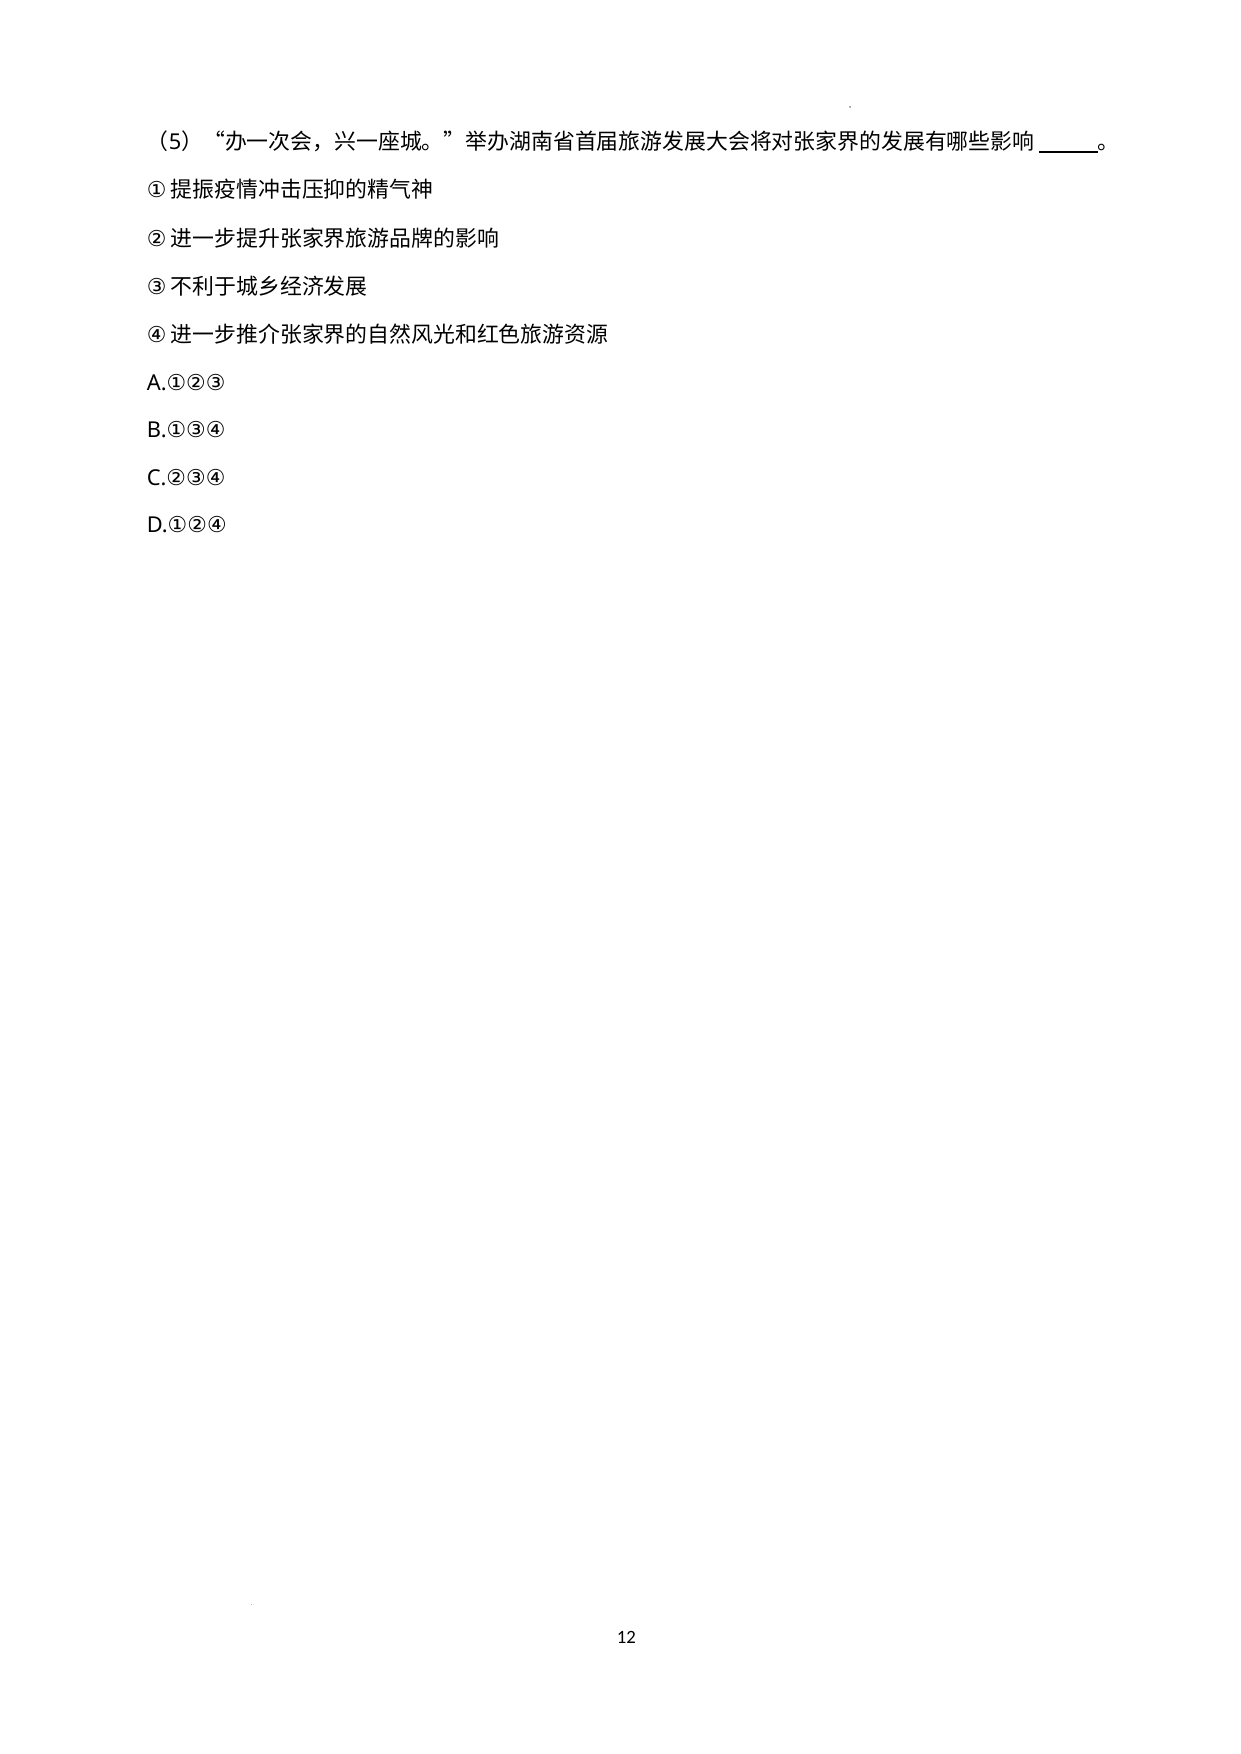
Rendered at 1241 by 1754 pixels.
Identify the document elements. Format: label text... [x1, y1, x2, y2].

text ①提振疫情冲击压抑的精气神 [147, 172, 1134, 205]
text A.①②③ [147, 366, 1134, 398]
text ④进一步推介张家界的自然风光和红色旅游资源 [147, 317, 1134, 350]
text D.①②④ [147, 508, 1134, 540]
text B.①③④ [147, 413, 1134, 445]
text ③不利于城乡经济发展 [147, 269, 1134, 301]
text （5）“办一次会，兴一座城。”举办湖南省首届旅游发展大会将对张家界的发展有哪些影响 。 [147, 124, 1134, 156]
text C.②③④ [147, 460, 1134, 493]
text ②进一步提升张家界旅游品牌的影响 [147, 221, 1134, 253]
